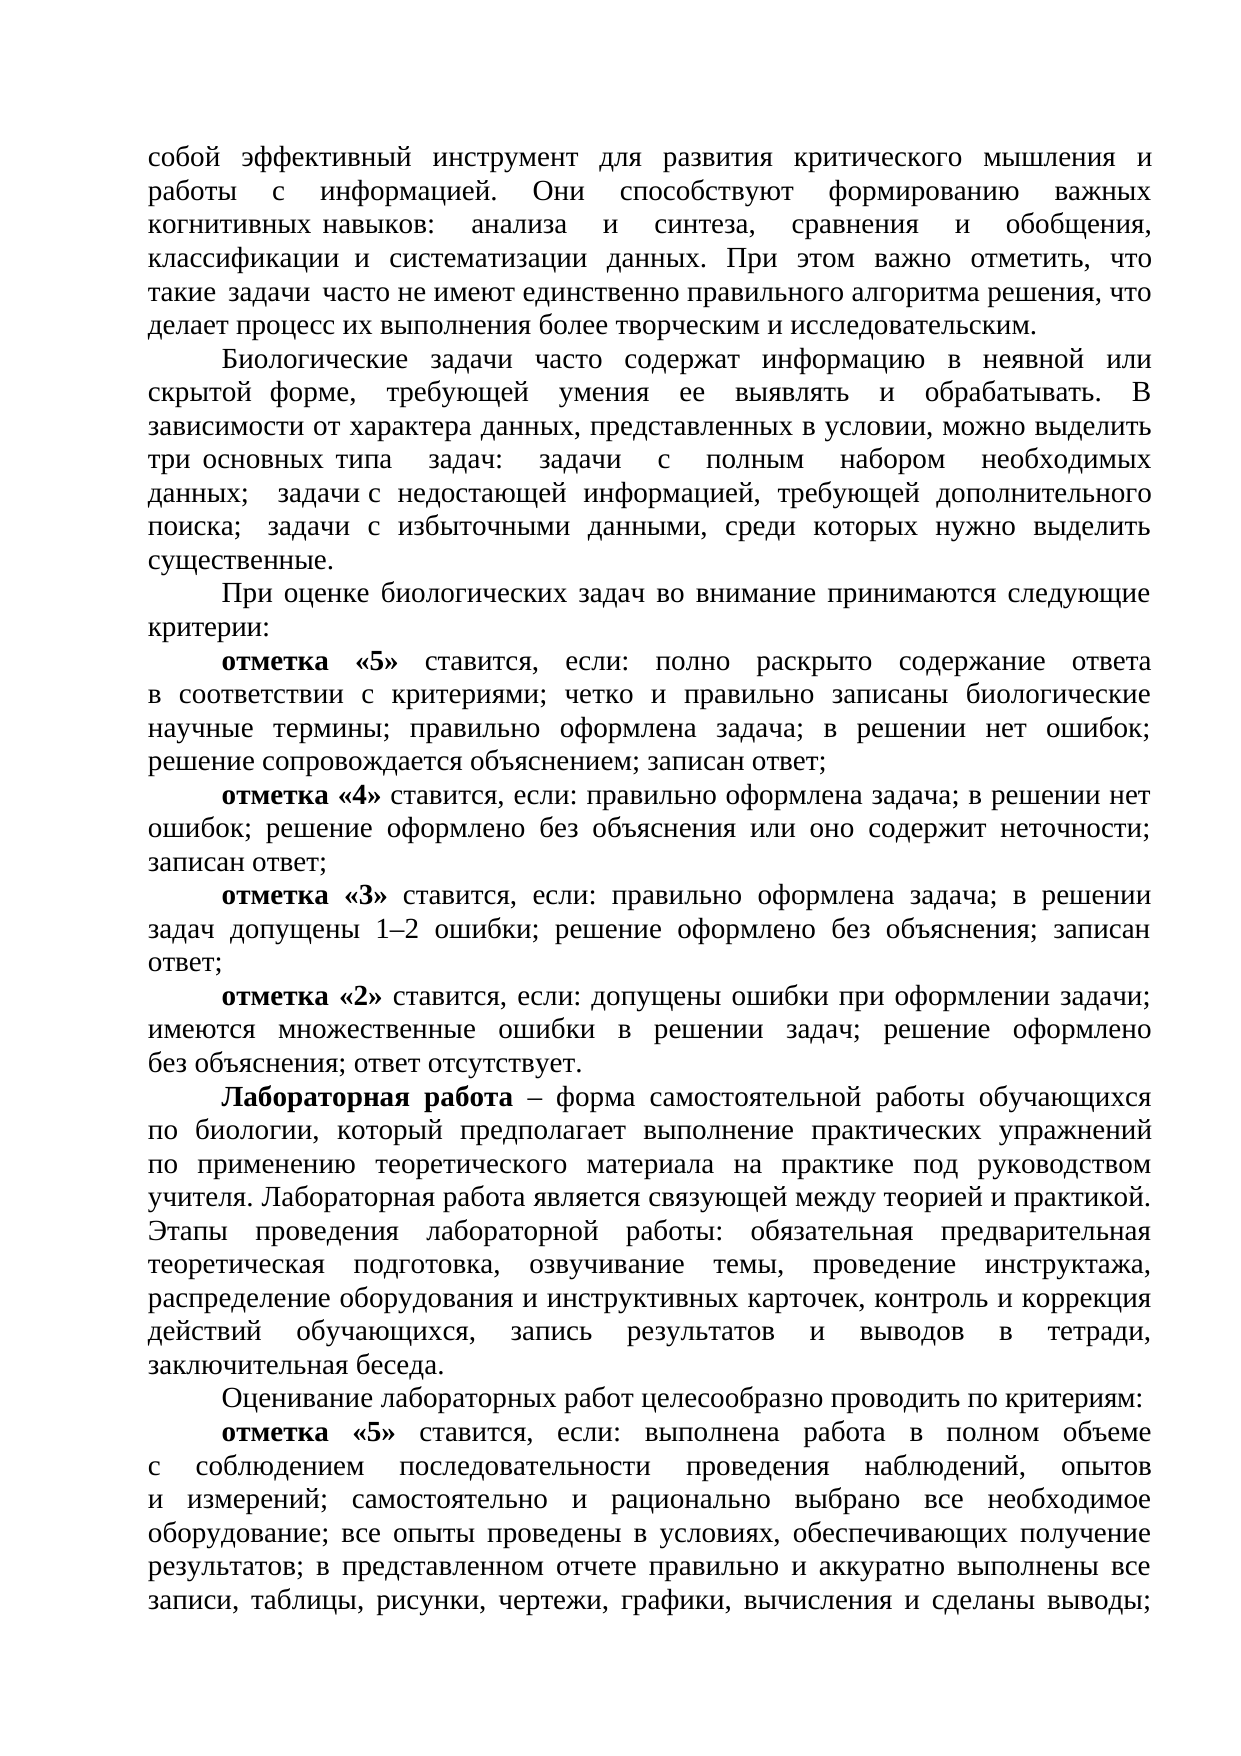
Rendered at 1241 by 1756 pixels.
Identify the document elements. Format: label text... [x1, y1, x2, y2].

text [148, 1414, 1152, 1615]
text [148, 139, 1152, 341]
text Биологические задачи часто содержат информацию в неявной или скрытой форме, требующей умения ее выявлять и обрабатывать. В зависимости от характера данных, представленных в условии, можно выделить три основных типа задач: задачи с полным набором необходимых данных; задачи с недостающей информацией, требующей дополнительного поиска; задачи с избыточными данными, среди которых нужно выделить существенные. [148, 341, 1152, 576]
text отметка «2» ставится, если: допущены ошибки при оформлении задачи; имеются множественные ошибки в решении задач; решение оформлено без объяснения; ответ отсутствует. [148, 978, 1152, 1079]
text отметка «5» ставится, если: полно раскрыто содержание ответа в соответствии с критериями; четко и правильно записаны биологические научные термины; правильно оформлена задача; в решении нет ошибок; решение сопровождается объяснением; записан ответ; [148, 643, 1152, 777]
text Лабораторная работа – форма самостоятельной работы обучающихся по биологии, который предполагает выполнение практических упражнений по применению теоретического материала на практике под руководством учителя. Лабораторная работа является связующей между теорией и практикой. Этапы проведения лабораторной работы: обязательная предварительная теоретическая подготовка, озвучивание темы, проведение инструктажа, распределение оборудования и инструктивных карточек, контроль и коррекция действий обучающихся, запись результатов и выводов в тетради, заключительная беседа. [148, 1079, 1152, 1381]
text отметка «3» ставится, если: правильно оформлена задача; в решении задач допущены 1–2 ошибки; решение оформлено без объяснения; записан ответ; [148, 877, 1152, 978]
text При оценке биологических задач во внимание принимаются следующие критерии: [148, 576, 1151, 643]
text Оценивание лабораторных работ целесообразно проводить по критериям: [221, 1381, 1166, 1414]
text отметка «4» ставится, если: правильно оформлена задача; в решении нет ошибок; решение оформлено без объяснения или оно содержит неточности; записан ответ; [148, 777, 1152, 877]
